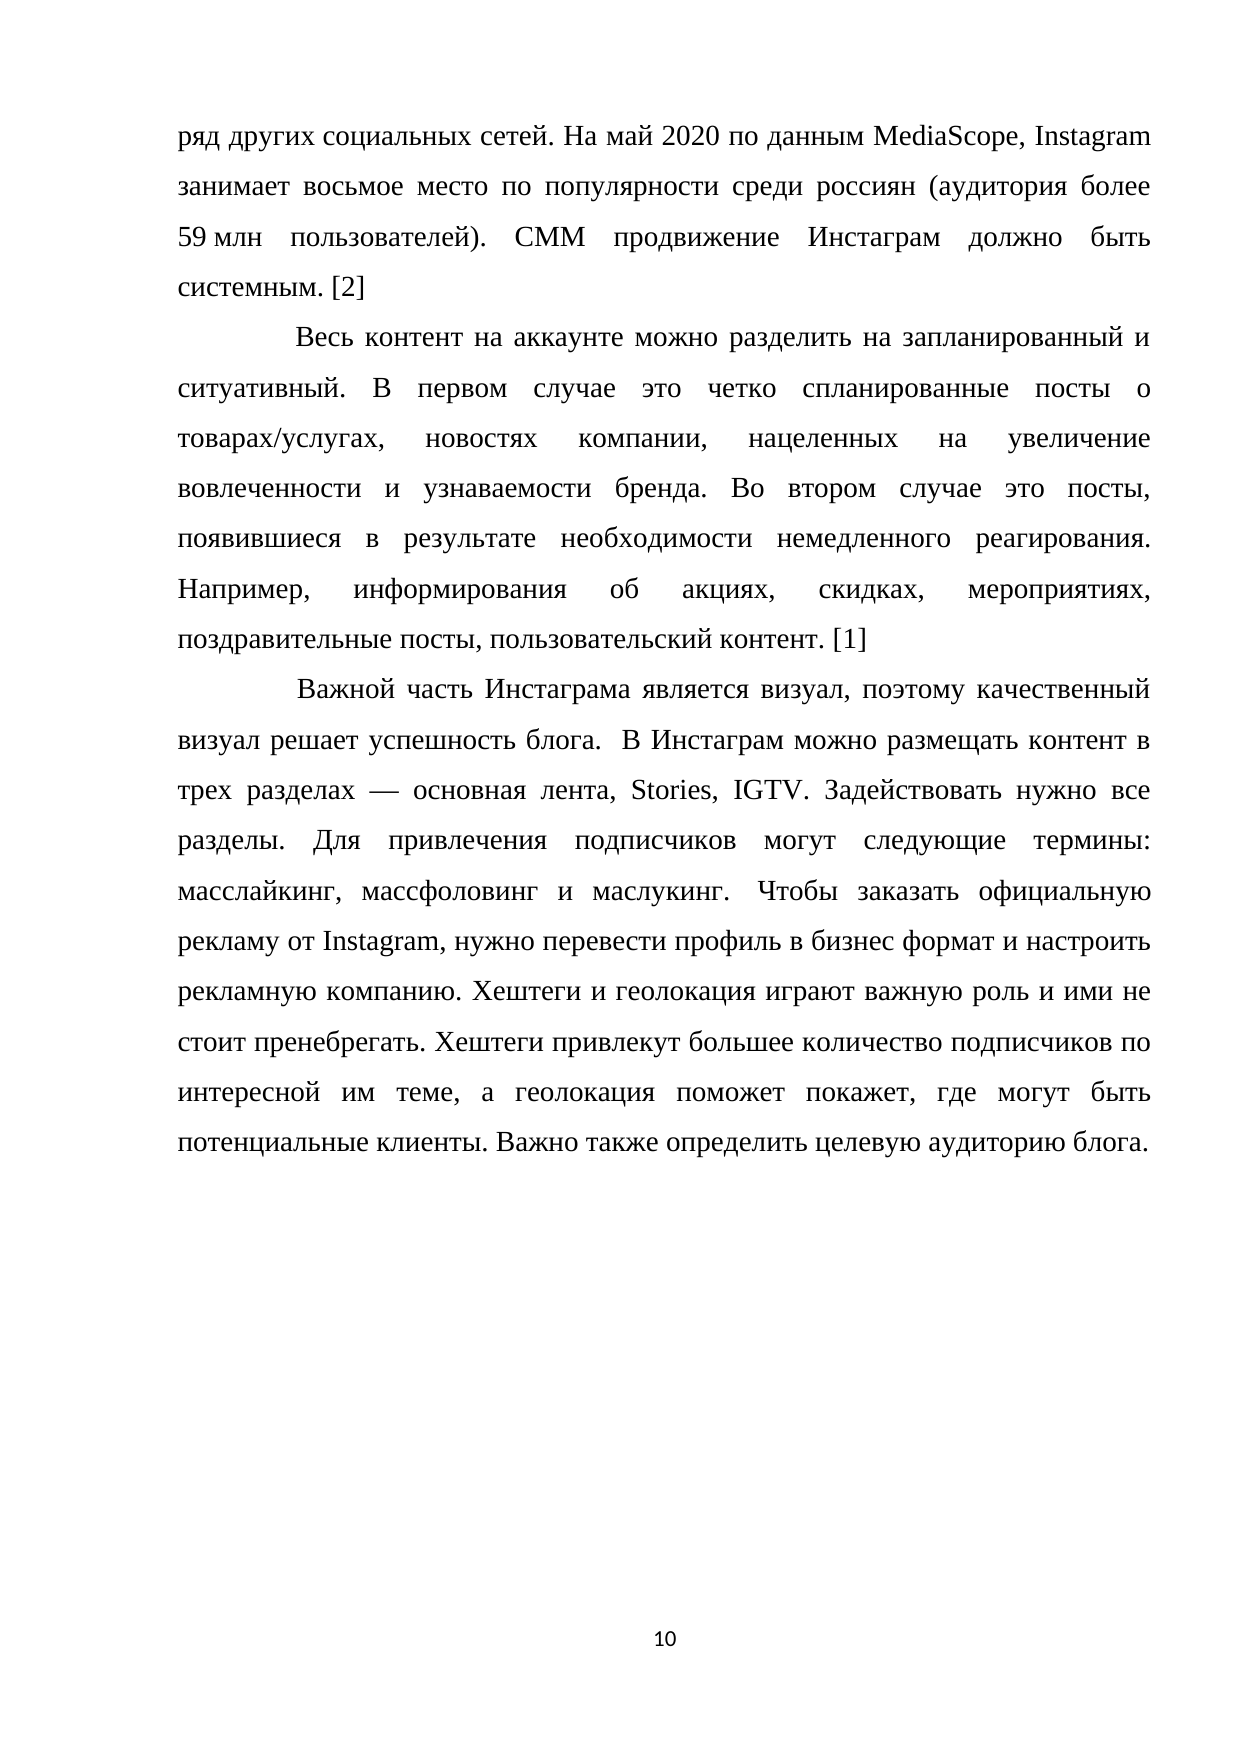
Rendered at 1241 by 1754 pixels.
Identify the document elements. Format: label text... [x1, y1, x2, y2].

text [177, 118, 1152, 303]
text Весь контент на аккаунте можно разделить на запланированный и ситуативный. В первом случае это четко спланированные посты о товарах/услугах, новостях компании, нацеленных на увеличение вовлеченности и узнаваемости бренда. Во втором случае это посты, появившиеся в результате необходимости немедленного реагирования. Например, информирования об акциях, скидках, мероприятиях, поздравительные посты, пользовательский контент. [1] [177, 319, 1152, 655]
text Важной часть Инстаграма является визуал, поэтому качественный визуал решает успешность блога. В Инстаграм можно размещать контент в трех разделах — основная лента, Stories, IGTV. Задействовать нужно все разделы. Для привлечения подписчиков могут следующие термины: масслайкинг, массфоловинг и маслукинг. Чтобы заказать официальную рекламу от Instagram, нужно перевести профиль в бизнес формат и настроить рекламную компанию. Хештеги и геолокация играют важную роль и ими не стоит пренебрегать. Хештеги привлекут большее количество подписчиков по интересной им теме, а геолокация поможет покажет, где могут быть потенциальные клиенты. Важно также определить целевую аудиторию блога. [177, 672, 1152, 1158]
